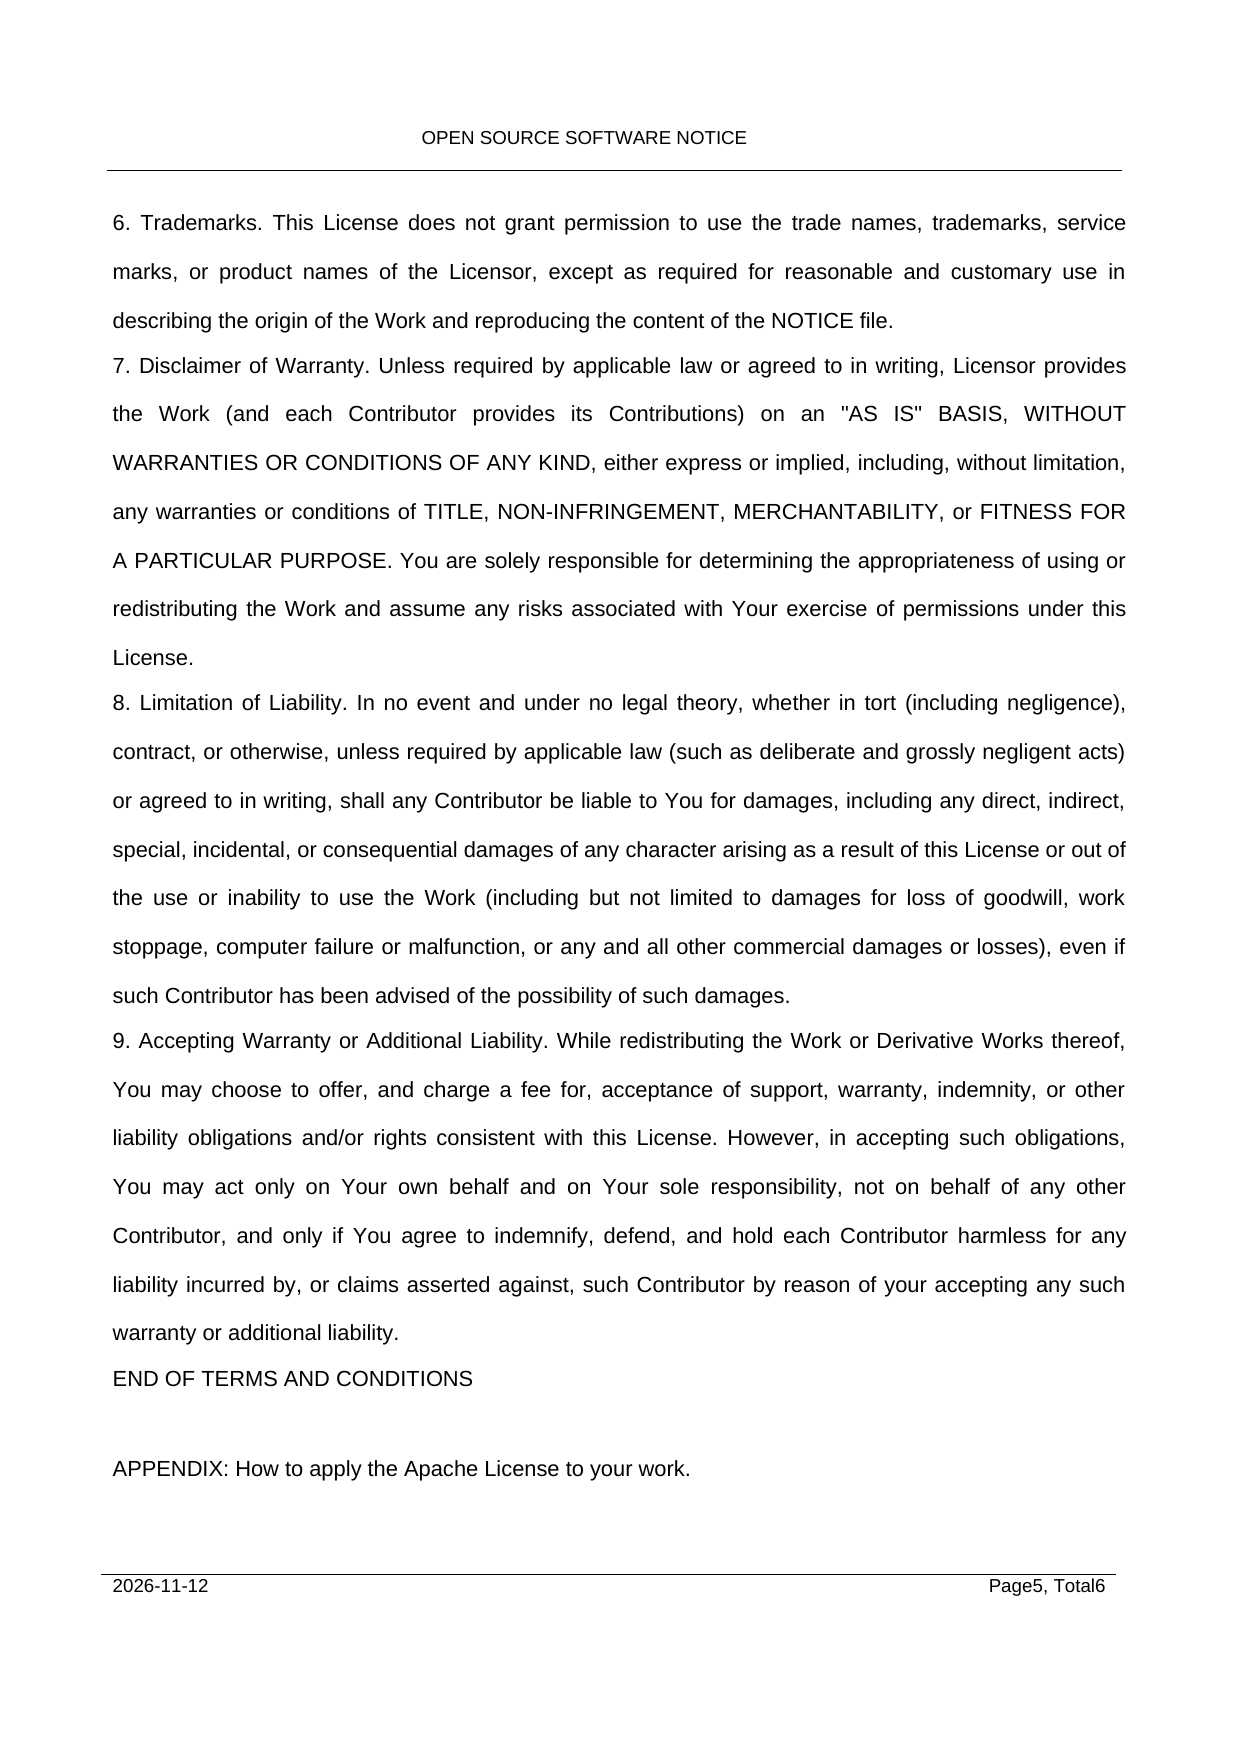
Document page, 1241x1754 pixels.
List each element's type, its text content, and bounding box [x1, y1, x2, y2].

text 9. Accepting Warranty or Additional Liability. While redistributing the Work or Derivative Works thereof, You may choose to offer, and charge a fee for, acceptance of support, warranty, indemnity, or other liability obligations and/or rights consistent with this License. However, in accepting such obligations, You may act only on Your own behalf and on Your sole responsibility, not on behalf of any other Contributor, and only if You agree to indemnify, defend, and hold each Contributor harmless for any liability incurred by, or claims asserted against, such Contributor by reason of your accepting any such warranty or additional liability. [112, 1024, 1128, 1349]
text 8. Limitation of Liability. In no event and under no legal theory, whether in tort (including negligence), contract, or otherwise, unless required by applicable law (such as deliberate and grossly negligent acts) or agreed to in writing, shall any Contributor be liable to You for damages, including any direct, indirect, special, incidental, or consequential damages of any character arising as a result of this License or out of the use or inability to use the Work (including but not limited to damages for loss of goodwill, work stoppage, computer failure or malfunction, or any and all other commercial damages or losses), even if such Contributor has been advised of the possibility of such damages. [112, 687, 1128, 1012]
text APPENDIX: How to apply the Apache License to your work. [112, 1452, 1128, 1484]
text 7. Disclaimer of Warranty. Unless required by applicable law or agreed to in writing, Licensor provides the Work (and each Contributor provides its Contributions) on an "AS IS" BASIS, WITHOUT WARRANTIES OR CONDITIONS OF ANY KIND, either express or implied, including, without limitation, any warranties or conditions of TITLE, NON-INFRINGEMENT, MERCHANTABILITY, or FITNESS FOR A PARTICULAR PURPOSE. You are solely responsible for determining the appropriateness of using or redistributing the Work and assume any risks associated with Your exercise of permissions under this License. [112, 349, 1128, 674]
text END OF TERMS AND CONDITIONS [112, 1362, 1128, 1394]
text 6. Trademarks. This License does not grant permission to use the trade names, trademarks, service marks, or product names of the Licensor, except as required for reasonable and customary use in describing the origin of the Work and reproducing the content of the NOTICE file. [112, 206, 1128, 336]
